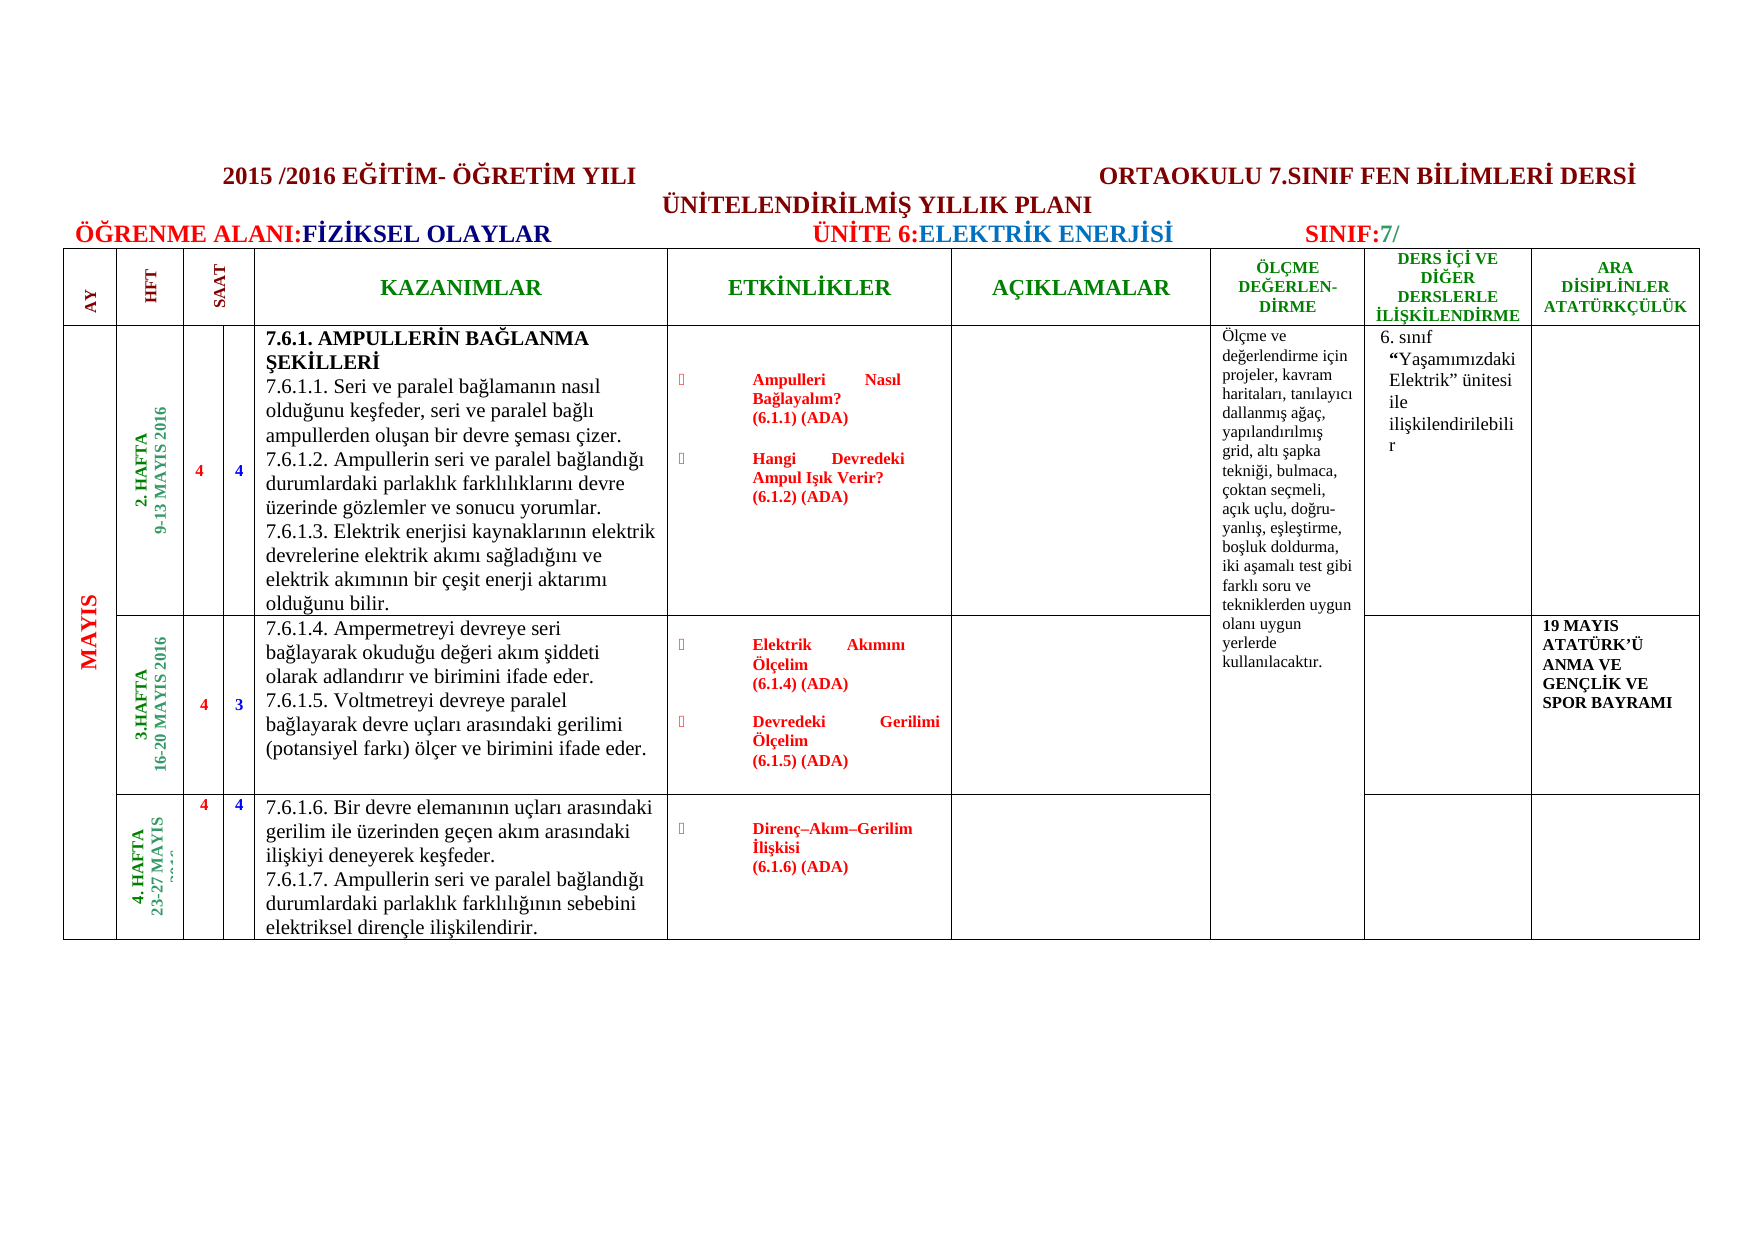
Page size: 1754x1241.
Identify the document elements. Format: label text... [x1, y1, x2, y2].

table_cell 7.6.1.6. Bir devre elemanının uçları arasındaki gerilim ile üzerinden geçen akım arasındaki ilişkiyi deneyerek keşfeder. 7.6.1.7. Ampullerin seri ve paralel bağlandığı durumlardaki parlaklık farklılığının sebebini elektriksel dirençle ilişkilendirir. [255, 795, 667, 939]
table_header SAAT [184, 249, 254, 325]
table_cell 4 [184, 795, 223, 939]
table_header ÖLÇME DEĞERLEN- DİRME [1211, 249, 1364, 325]
table_cell [1365, 795, 1531, 939]
text 2015 /2016 EĞİTİM- ÖĞRETİM YILI ORTAOKULU 7.SINIF FEN BİLİMLERİ DERSİ [149, 161, 1679, 190]
table_cell [1365, 616, 1531, 794]
table_header DERS İÇİ VE DİĞER DERSLERLE İLİŞKİLENDİRME [1365, 249, 1531, 325]
table_cell 4 [184, 616, 223, 794]
table_cell Elektrik Akımını Ölçelim (6.1.4) (ADA) Devredeki Gerilimi Ölçelim (6.1.5) (ADA) [668, 616, 951, 794]
text ÖĞRENME ALANI:FİZİKSEL OLAYLAR ÜNİTE 6:ELEKTRİK ENERJİSİ SINIF:7/ [75, 219, 1679, 247]
table_cell 7.6.1. AMPULLERİN BAĞLANMA ŞEKİLLERİ 7.6.1.1. Seri ve paralel bağlamanın nasıl olduğunu keşfeder, seri ve paralel bağlı ampullerden oluşan bir devre şeması çizer. 7.6.1.2. Ampullerin seri ve paralel bağlandığı durumlardaki parlaklık farklılıklarını devre üzerinde gözlemler ve sonucu yorumlar. 7.6.1.3. Elektrik enerjisi kaynaklarının elektrik devrelerine elektrik akımı sağladığını ve elektrik akımının bir çeşit enerji aktarımı olduğunu bilir. [255, 326, 667, 615]
table_cell 7.6.1.4. Ampermetreyi devreye seri bağlayarak okuduğu değeri akım şiddeti olarak adlandırır ve birimini ifade eder. 7.6.1.5. Voltmetreyi devreye paralel bağlayarak devre uçları arasındaki gerilimi (potansiyel farkı) ölçer ve birimini ifade eder. [255, 616, 667, 794]
table_cell MAYIS [64, 326, 116, 939]
table_header ETKİNLİKLER [668, 249, 951, 325]
text ÜNİTELENDİRİLMİŞ YILLIK PLANI [75, 190, 1679, 219]
table_cell 4 [224, 795, 254, 939]
table_cell 3.HAFTA 16-20 MAYIS 2016 [117, 616, 183, 794]
table_cell 4. HAFTA 23-27 MAYIS 2016 [117, 795, 183, 939]
table_header KAZANIMLAR [255, 249, 667, 325]
table_header ARA DİSİPLİNLER ATATÜRKÇÜLÜK [1532, 249, 1699, 325]
table_cell 19 MAYIS ATATÜRK’Ü ANMA VE GENÇLİK VE SPOR BAYRAMI [1532, 616, 1699, 794]
table_cell [1532, 326, 1699, 615]
table_cell Ölçme ve değerlendirme için projeler, kavram haritaları, tanılayıcı dallanmış ağaç, yapılandırılmış grid, altı şapka tekniği, bulmaca, çoktan seçmeli, açık uçlu, doğru-yanlış, eşleştirme, boşluk doldurma, iki aşamalı test gibi farklı soru ve tekniklerden uygun olanı uygun yerlerde kullanılacaktır. [1211, 326, 1364, 939]
table_cell [1532, 795, 1699, 939]
table_cell 2. HAFTA 9-13 MAYIS 2016 [117, 326, 183, 615]
table_header AÇIKLAMALAR [952, 249, 1210, 325]
table_cell 3 [224, 616, 254, 794]
table_cell Direnç–Akım–Gerilim İlişkisi (6.1.6) (ADA) [668, 795, 951, 939]
table_cell Ampulleri Nasıl Bağlayalım? (6.1.1) (ADA) Hangi Devredeki Ampul Işık Verir? (6.1.2) (ADA) [668, 326, 951, 615]
table_cell 4 [184, 326, 223, 615]
table_header HFT [117, 249, 183, 325]
table_cell [952, 616, 1210, 794]
table_cell [952, 795, 1210, 939]
table_cell [952, 326, 1210, 615]
table_cell 6. sınıf “Yaşamımızdaki Elektrik” ünitesi ile ilişkilendirilebilir [1365, 326, 1531, 615]
table_header AY [64, 249, 116, 325]
table_cell 4 [224, 326, 254, 615]
